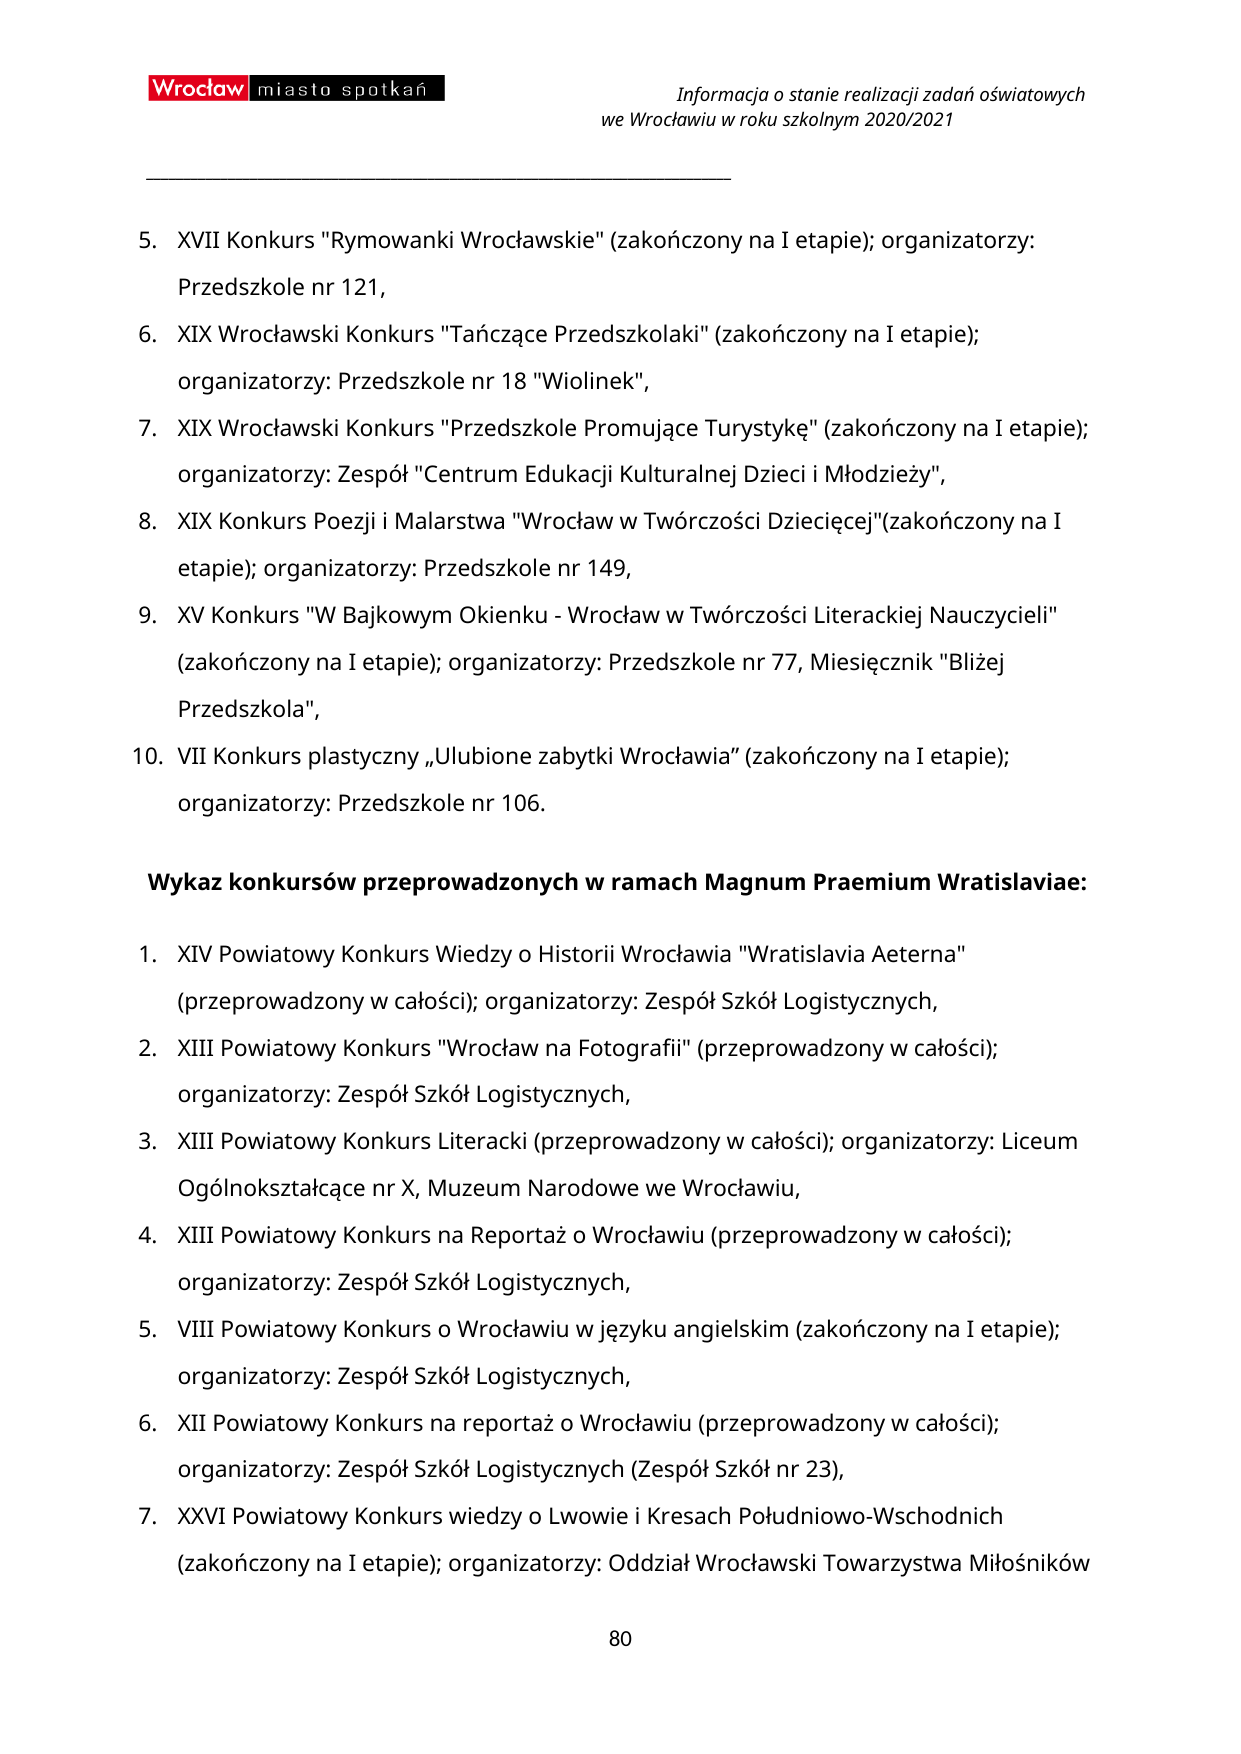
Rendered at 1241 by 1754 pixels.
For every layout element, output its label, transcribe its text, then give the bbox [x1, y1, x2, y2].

list XIII Powiatowy Konkurs na Reportaż o Wrocławiu (przeprowadzony w całości); organizatorzy: Zespół Szkół Logistycznych, [148, 1219, 1093, 1297]
list XIV Powiatowy Konkurs Wiedzy o Historii Wrocławia "Wratislavia Aeterna" (przeprowadzony w całości); organizatorzy: Zespół Szkół Logistycznych, [148, 938, 1093, 1016]
text Wykaz konkursów przeprowadzonych w ramach Magnum Praemium Wratislaviae: [148, 866, 1093, 897]
list XIX Konkurs Poezji i Malarstwa "Wrocław w Twórczości Dziecięcej"(zakończony na I etapie); organizatorzy: Przedszkole nr 149, [148, 505, 1093, 583]
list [148, 1500, 1093, 1578]
list XV Konkurs "W Bajkowym Okienku - Wrocław w Twórczości Literackiej Nauczycieli" (zakończony na I etapie); organizatorzy: Przedszkole nr 77, Miesięcznik "Bliżej Przedszkola", [148, 599, 1093, 724]
list XIII Powiatowy Konkurs Literacki (przeprowadzony w całości); organizatorzy: Liceum Ogólnokształcące nr X, Muzeum Narodowe we Wrocławiu, [148, 1125, 1093, 1203]
list XVII Konkurs "Rymowanki Wrocławskie" (zakończony na I etapie); organizatorzy: Przedszkole nr 121, [148, 224, 1093, 302]
list XIX Wrocławski Konkurs "Przedszkole Promujące Turystykę" (zakończony na I etapie); organizatorzy: Zespół "Centrum Edukacji Kulturalnej Dzieci i Młodzieży", [148, 411, 1093, 489]
list XII Powiatowy Konkurs na reportaż o Wrocławiu (przeprowadzony w całości); organizatorzy: Zespół Szkół Logistycznych (Zespół Szkół nr 23), [148, 1407, 1093, 1485]
list VII Konkurs plastyczny „Ulubione zabytki Wrocławia” (zakończony na I etapie); organizatorzy: Przedszkole nr 106. [148, 739, 1093, 818]
list XIX Wrocławski Konkurs "Tańczące Przedszkolaki" (zakończony na I etapie); organizatorzy: Przedszkole nr 18 "Wiolinek", [148, 318, 1093, 396]
list VIII Powiatowy Konkurs o Wrocławiu w języku angielskim (zakończony na I etapie); organizatorzy: Zespół Szkół Logistycznych, [148, 1313, 1093, 1391]
list XIII Powiatowy Konkurs "Wrocław na Fotografii" (przeprowadzony w całości); organizatorzy: Zespół Szkół Logistycznych, [148, 1032, 1093, 1110]
picture [147, 73, 445, 102]
